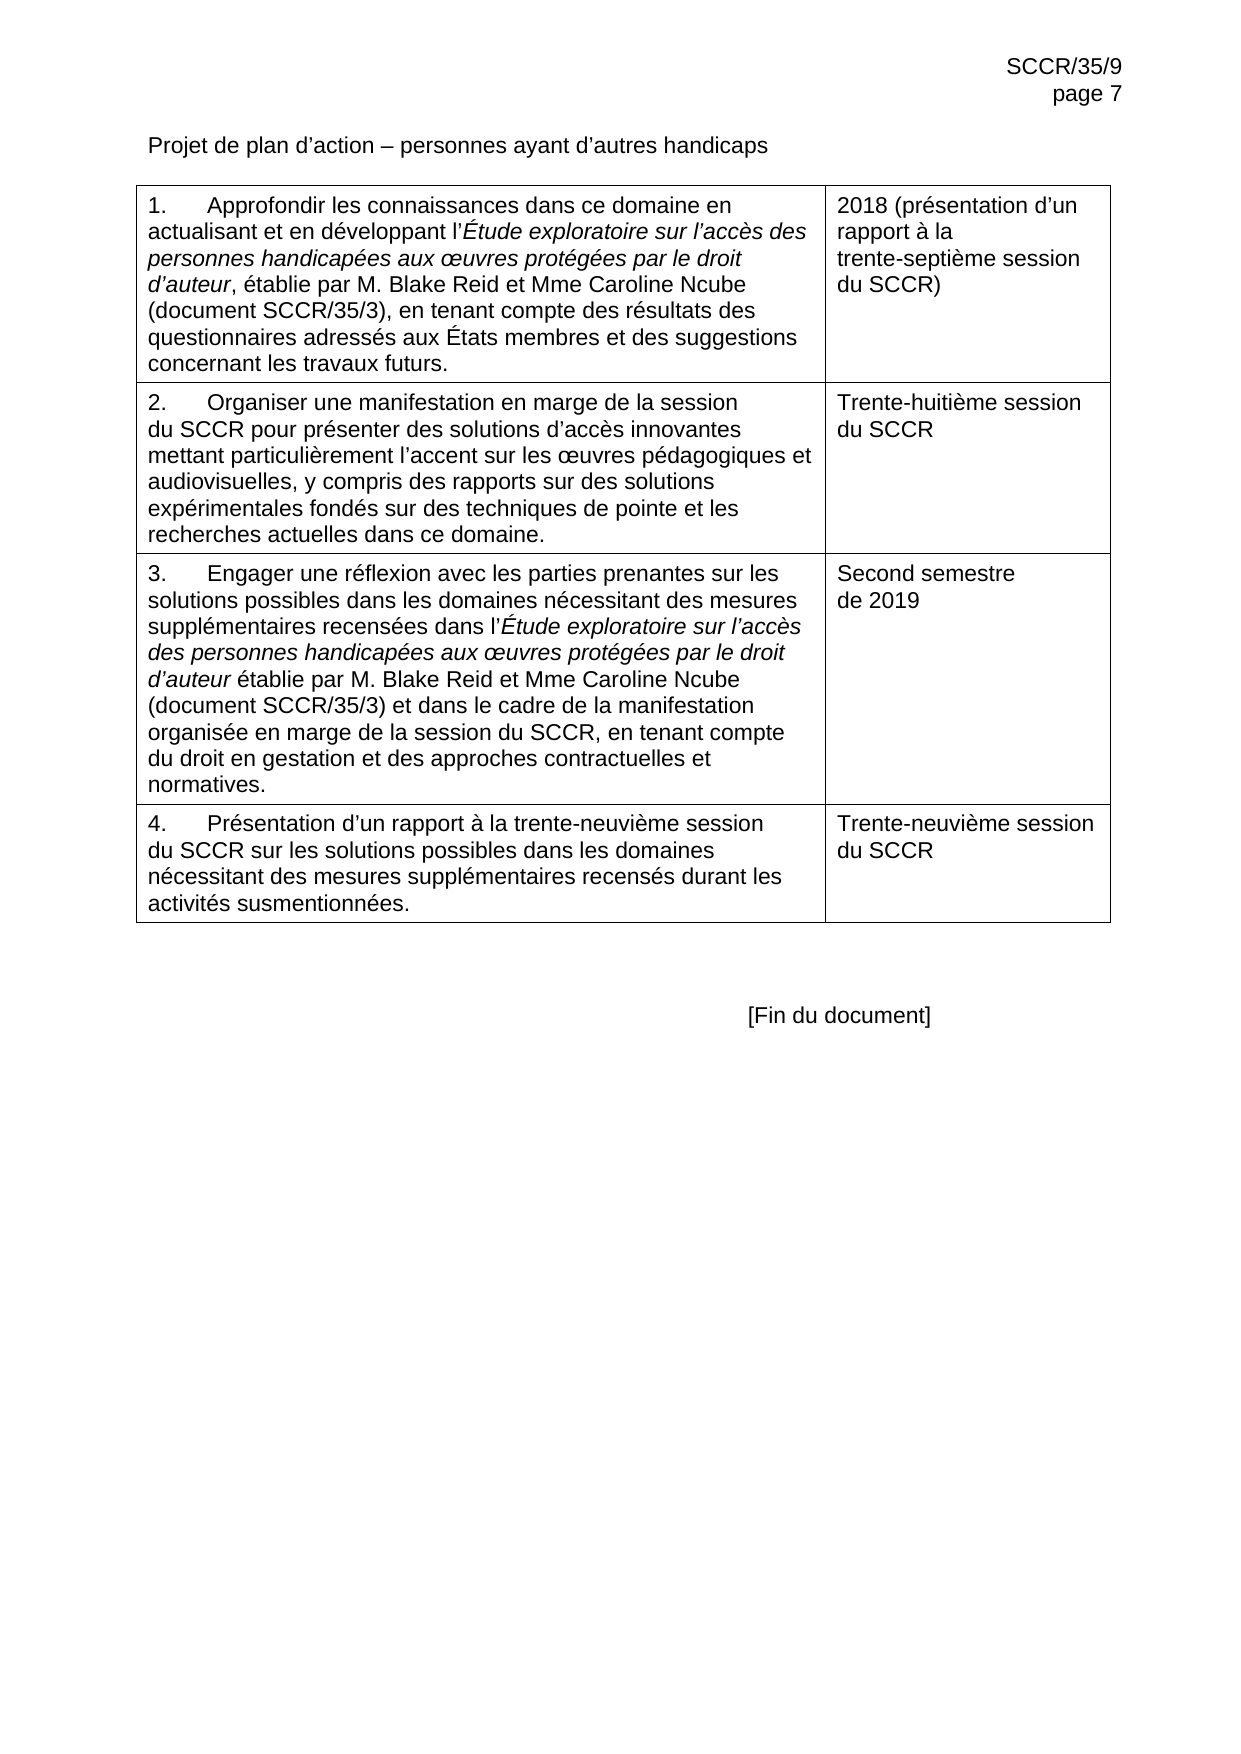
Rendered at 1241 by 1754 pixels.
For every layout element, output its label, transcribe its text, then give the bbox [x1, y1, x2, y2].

text [Fin du document] [748, 1002, 1122, 1028]
table_header 1. Approfondir les connaissances dans ce domaine en actualisant et en développant l’Étude exploratoire sur l’accès des personnes handicapées aux œuvres protégées par le droit d’auteur, établie par M. Blake Reid et Mme Caroline Ncube (document SCCR/35/3), en tenant compte des résultats des questionnaires adressés aux États membres et des suggestions concernant les travaux futurs. [137, 186, 825, 382]
table_cell 4. Présentation d’un rapport à la trente-neuvième session du SCCR sur les solutions possibles dans les domaines nécessitant des mesures supplémentaires recensés durant les activités susmentionnées. [137, 805, 825, 922]
table_cell Trente-huitième session du SCCR [826, 383, 1110, 553]
table_cell 3. Engager une réflexion avec les parties prenantes sur les solutions possibles dans les domaines nécessitant des mesures supplémentaires recensées dans l’Étude exploratoire sur l’accès des personnes handicapées aux œuvres protégées par le droit d’auteur établie par M. Blake Reid et Mme Caroline Ncube (document SCCR/35/3) et dans le cadre de la manifestation organisée en marge de la session du SCCR, en tenant compte du droit en gestation et des approches contractuelles et normatives. [137, 554, 825, 803]
table_cell Trente-neuvième session du SCCR [826, 805, 1110, 922]
table_cell 2. Organiser une manifestation en marge de la session du SCCR pour présenter des solutions d’accès innovantes mettant particulièrement l’accent sur les œuvres pédagogiques et audiovisuelles, y compris des rapports sur des solutions expérimentales fondés sur des techniques de pointe et les recherches actuelles dans ce domaine. [137, 383, 825, 553]
text Projet de plan d’action – personnes ayant d’autres handicaps [148, 132, 1122, 158]
table_cell Second semestre de 2019 [826, 554, 1110, 803]
table_header 2018 (présentation d’un rapport à la trente-septième session du SCCR) [826, 186, 1110, 382]
